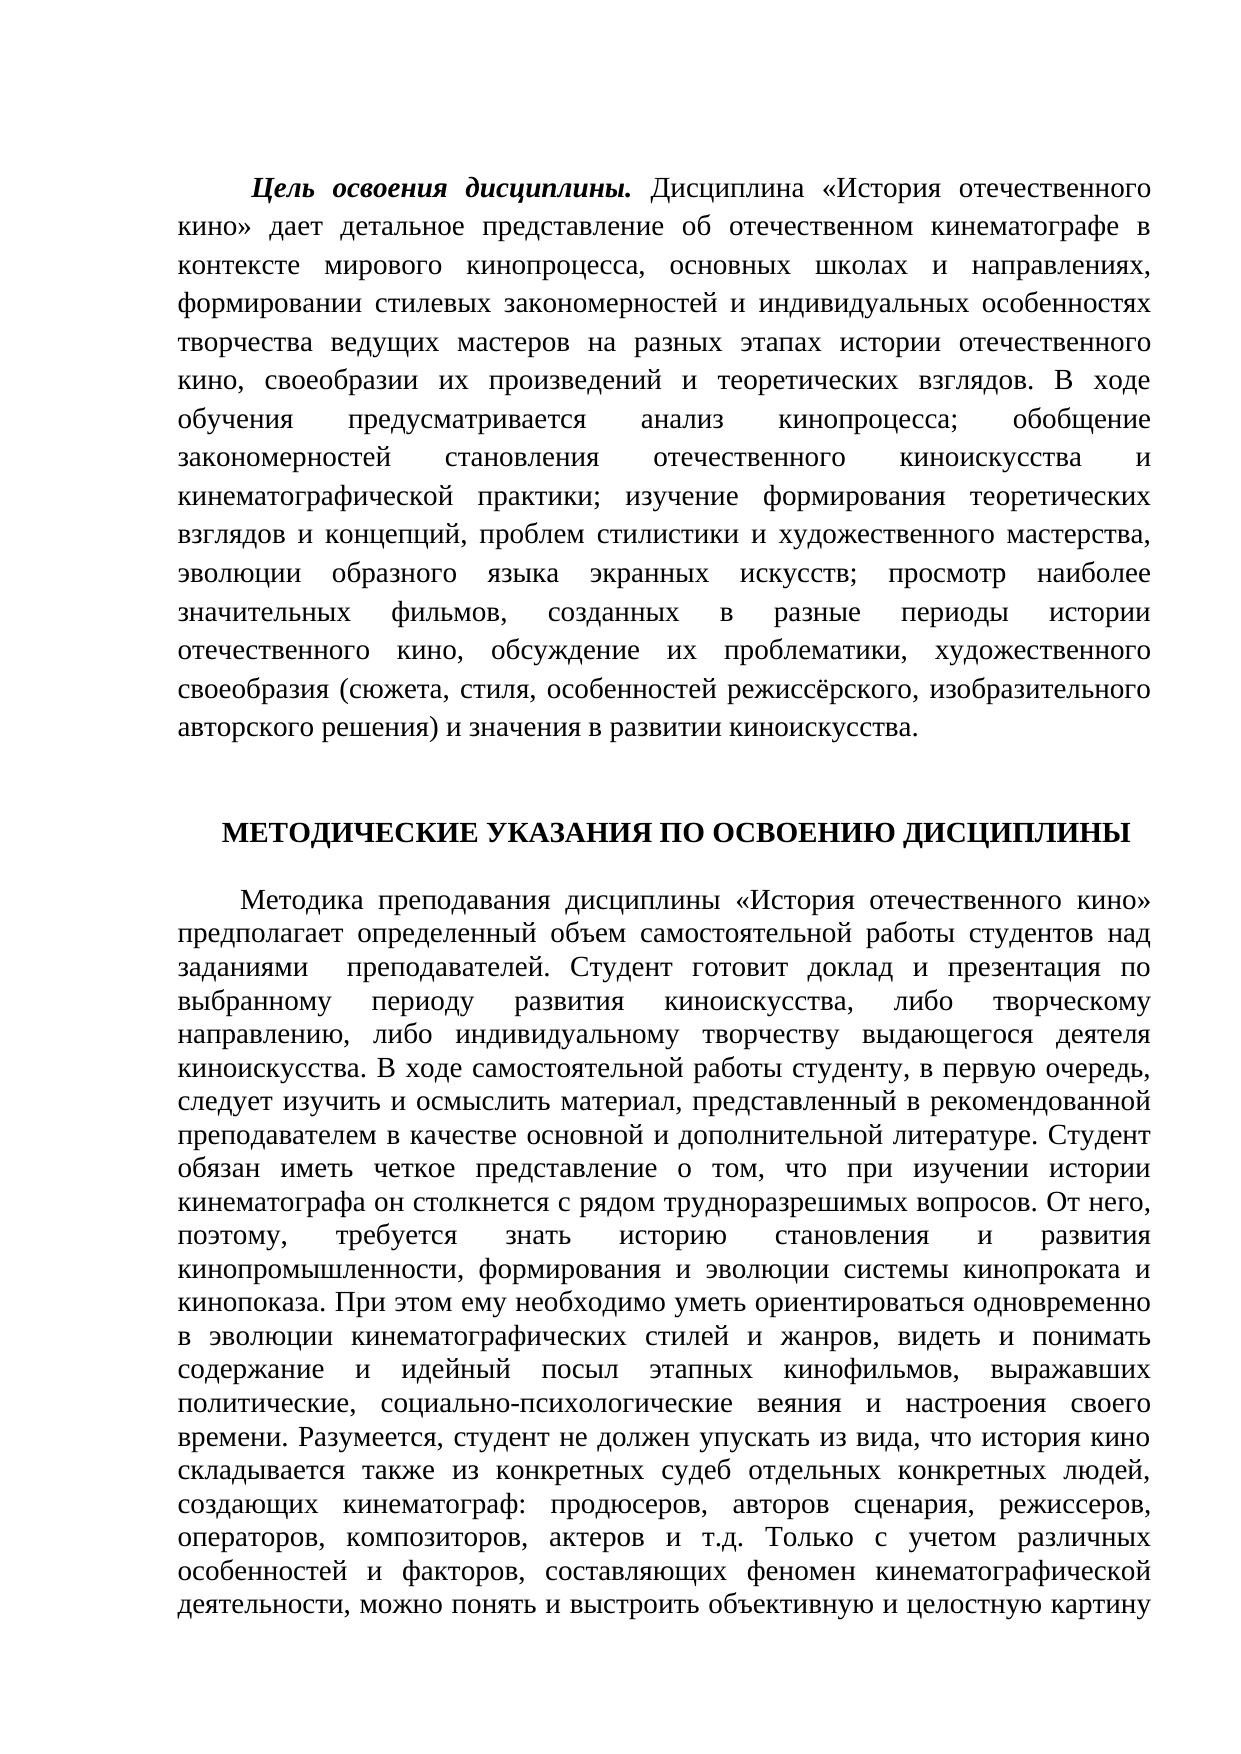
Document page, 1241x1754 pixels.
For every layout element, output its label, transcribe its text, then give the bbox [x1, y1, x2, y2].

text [177, 882, 1152, 1620]
text Цель освоения дисциплины. Дисциплина «История отечественного кино» дает детальное представление об отечественном кинематографе в контексте мирового кинопроцесса, основных школах и направлениях, формировании стилевых закономерностей и индивидуальных особенностях творчества ведущих мастеров на разных этапах истории отечественного кино, своеобразии их произведений и теоретических взглядов. В ходе обучения предусматривается анализ кинопроцесса; обобщение закономерностей становления отечественного киноискусства и кинематографической практики; изучение формирования теоретических взглядов и концепций, проблем стилистики и художественного мастерства, эволюции образного языка экранных искусств; просмотр наиболее значительных фильмов, созданных в разные периоды истории отечественного кино, обсуждение их проблематики, художественного своеобразия (сюжета, стиля, особенностей режиссёрского, изобразительного авторского решения) и значения в развитии киноискусства. [177, 170, 1152, 743]
text МЕТОДИЧЕСКИЕ УКАЗАНИЯ ПО ОСВОЕНИЮ ДИСЦИПЛИНЫ [177, 815, 1152, 848]
